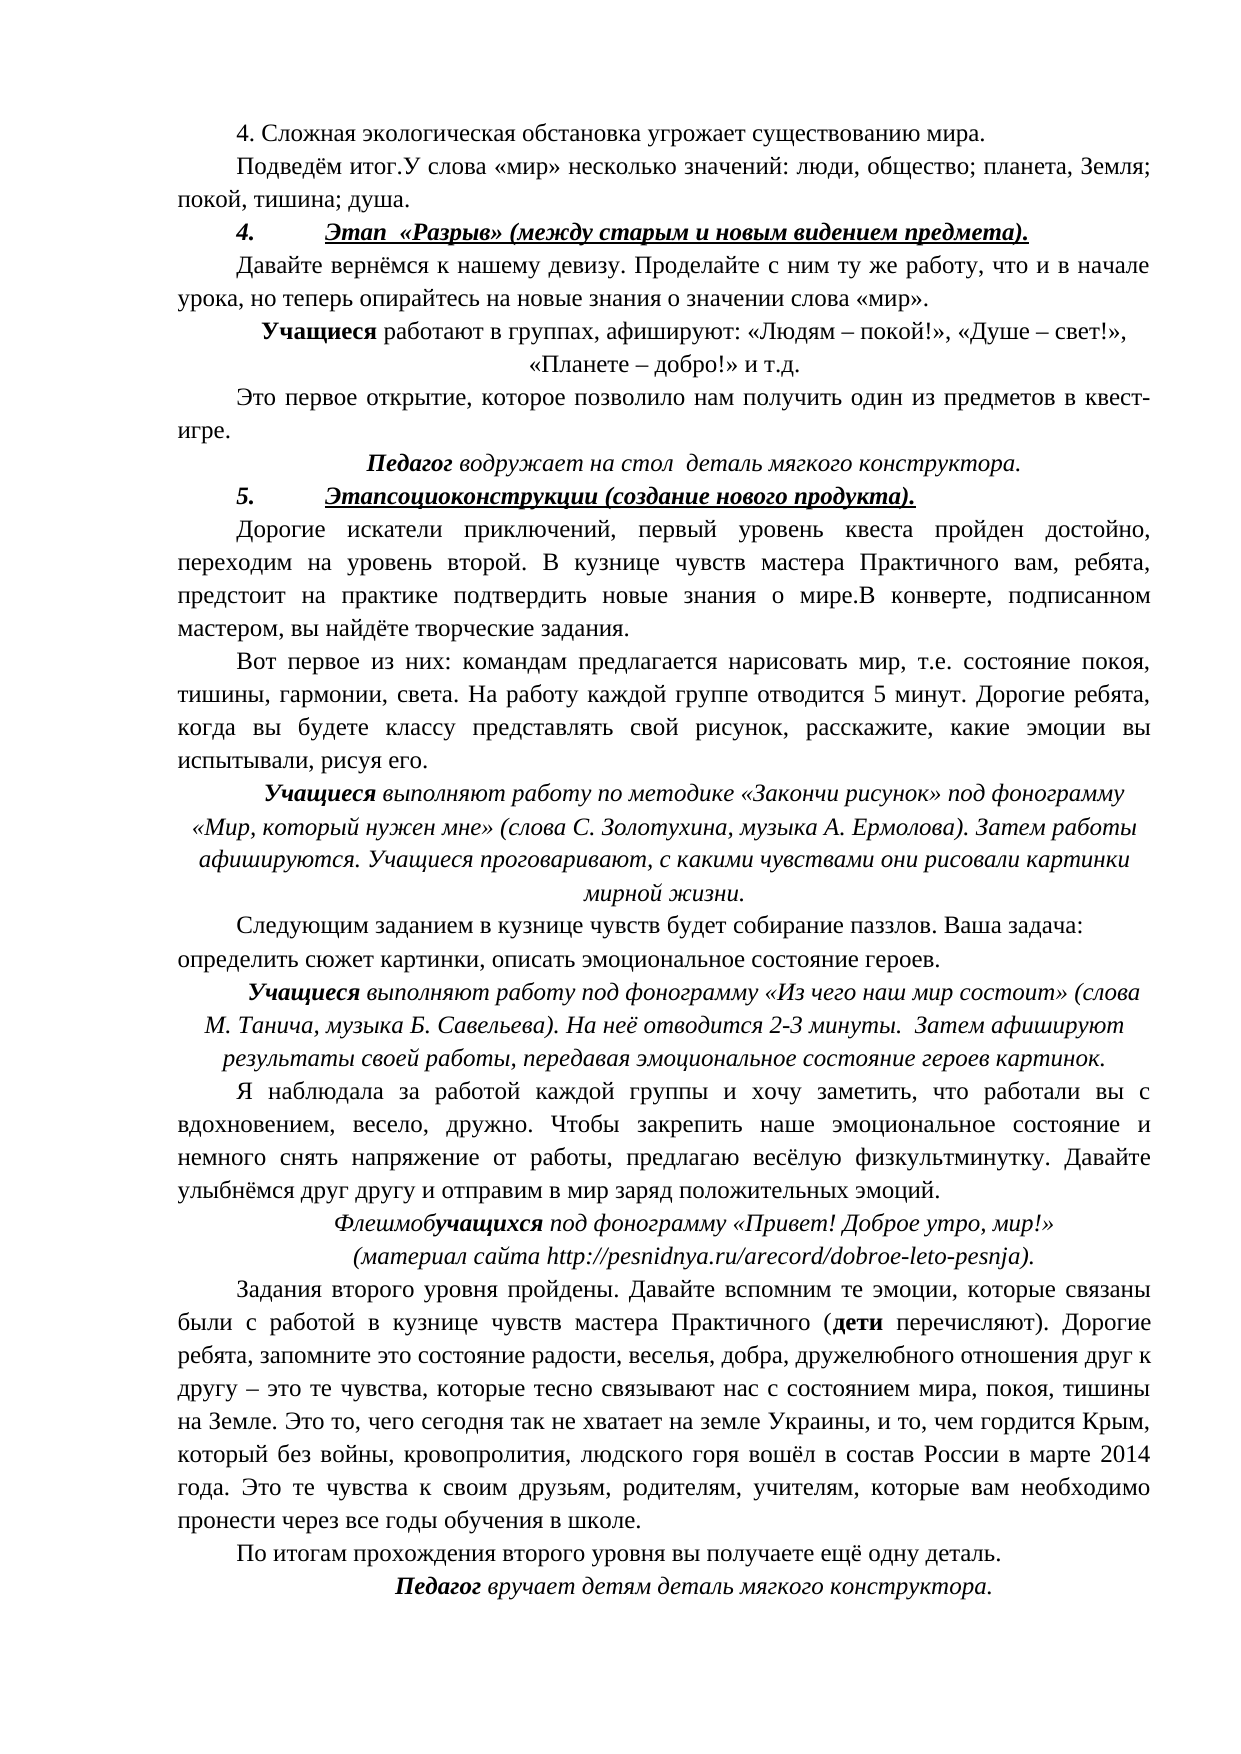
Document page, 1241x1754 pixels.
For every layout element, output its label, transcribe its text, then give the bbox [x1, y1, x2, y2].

list Педагог водружает на стол деталь мягкого конструктора. [177, 448, 1152, 477]
list Педагог вручает детям деталь мягкого конструктора. [177, 1571, 1152, 1600]
list Учащиеся работают в группах, афишируют: «Людям – покой!», «Душе – свет!», «Планете – добро!» и т.д. [177, 316, 1152, 378]
list Флешмобучащихся под фонограмму «Привет! Доброе утро, мир!» [177, 1208, 1152, 1237]
list Подведём итог.У слова «мир» несколько значений: люди, общество; планета, Земля; покой, тишина; душа. [177, 151, 1152, 213]
list Следующим заданием в кузнице чувств будет собирание паззлов. Ваша задача: определить сюжет картинки, описать эмоциональное состояние героев. [177, 911, 1152, 972]
list Этап «Разрыв» (между старым и новым видением предмета). [177, 217, 1152, 246]
list 4. Сложная экологическая обстановка угрожает существованию мира. [177, 118, 1152, 147]
list Это первое открытие, которое позволило нам получить один из предметов в квест-игре. [177, 382, 1152, 444]
list Учащиеся выполняют работу под фонограмму «Из чего наш мир состоит» (слова М. Танича, музыка Б. Савельева). На неё отводится 2-3 минуты. Затем афишируют результаты своей работы, передавая эмоциональное состояние героев картинок. [177, 977, 1152, 1071]
list Учащиеся выполняют работу по методике «Закончи рисунок» под фонограмму «Мир, который нужен мне» (слова С. Золотухина, музыка А. Ермолова). Затем работы афишируются. Учащиеся проговаривают, с какими чувствами они рисовали картинки мирной жизни. [177, 778, 1152, 906]
list Я наблюдала за работой каждой группы и хочу заметить, что работали вы с вдохновением, весело, дружно. Чтобы закрепить наше эмоциональное состояние и немного снять напряжение от работы, предлагаю весёлую физкультминутку. Давайте улыбнёмся друг другу и отправим в мир заряд положительных эмоций. [177, 1076, 1152, 1203]
list Этапсоциоконструкции (создание нового продукта). [177, 481, 1152, 510]
list Задания второго уровня пройдены. Давайте вспомним те эмоции, которые связаны были с работой в кузнице чувств мастера Практичного (дети перечисляют). Дорогие ребята, запомните это состояние радости, веселья, добра, дружелюбного отношения друг к другу – это те чувства, которые тесно связывают нас с состоянием мира, покоя, тишины на Земле. Это то, чего сегодня так не хватает на земле Украины, и то, чем гордится Крым, который без войны, кровопролития, людского горя вошёл в состав России в марте 2014 года. Это те чувства к своим друзьям, родителям, учителям, которые вам необходимо пронести через все годы обучения в школе. [177, 1274, 1152, 1534]
text Давайте вернёмся к нашему девизу. Проделайте с ним ту же работу, что и в начале урока, но теперь опирайтесь на новые знания о значении слова «мир». [177, 250, 1152, 312]
list (материал сайта http://pesnidnya.ru/arecord/dobroe-leto-pesnja). [177, 1241, 1152, 1269]
list Вот первое из них: командам предлагается нарисовать мир, т.е. состояние покоя, тишины, гармонии, света. На работу каждой группе отводится 5 минут. Дорогие ребята, когда вы будете классу представлять свой рисунок, расскажите, какие эмоции вы испытывали, рисуя его. [177, 646, 1152, 774]
list По итогам прохождения второго уровня вы получаете ещё одну деталь. [177, 1538, 1152, 1567]
list Дорогие искатели приключений, первый уровень квеста пройден достойно, переходим на уровень второй. В кузнице чувств мастера Практичного вам, ребята, предстоит на практике подтвердить новые знания о мире.В конверте, подписанном мастером, вы найдёте творческие задания. [177, 514, 1152, 642]
